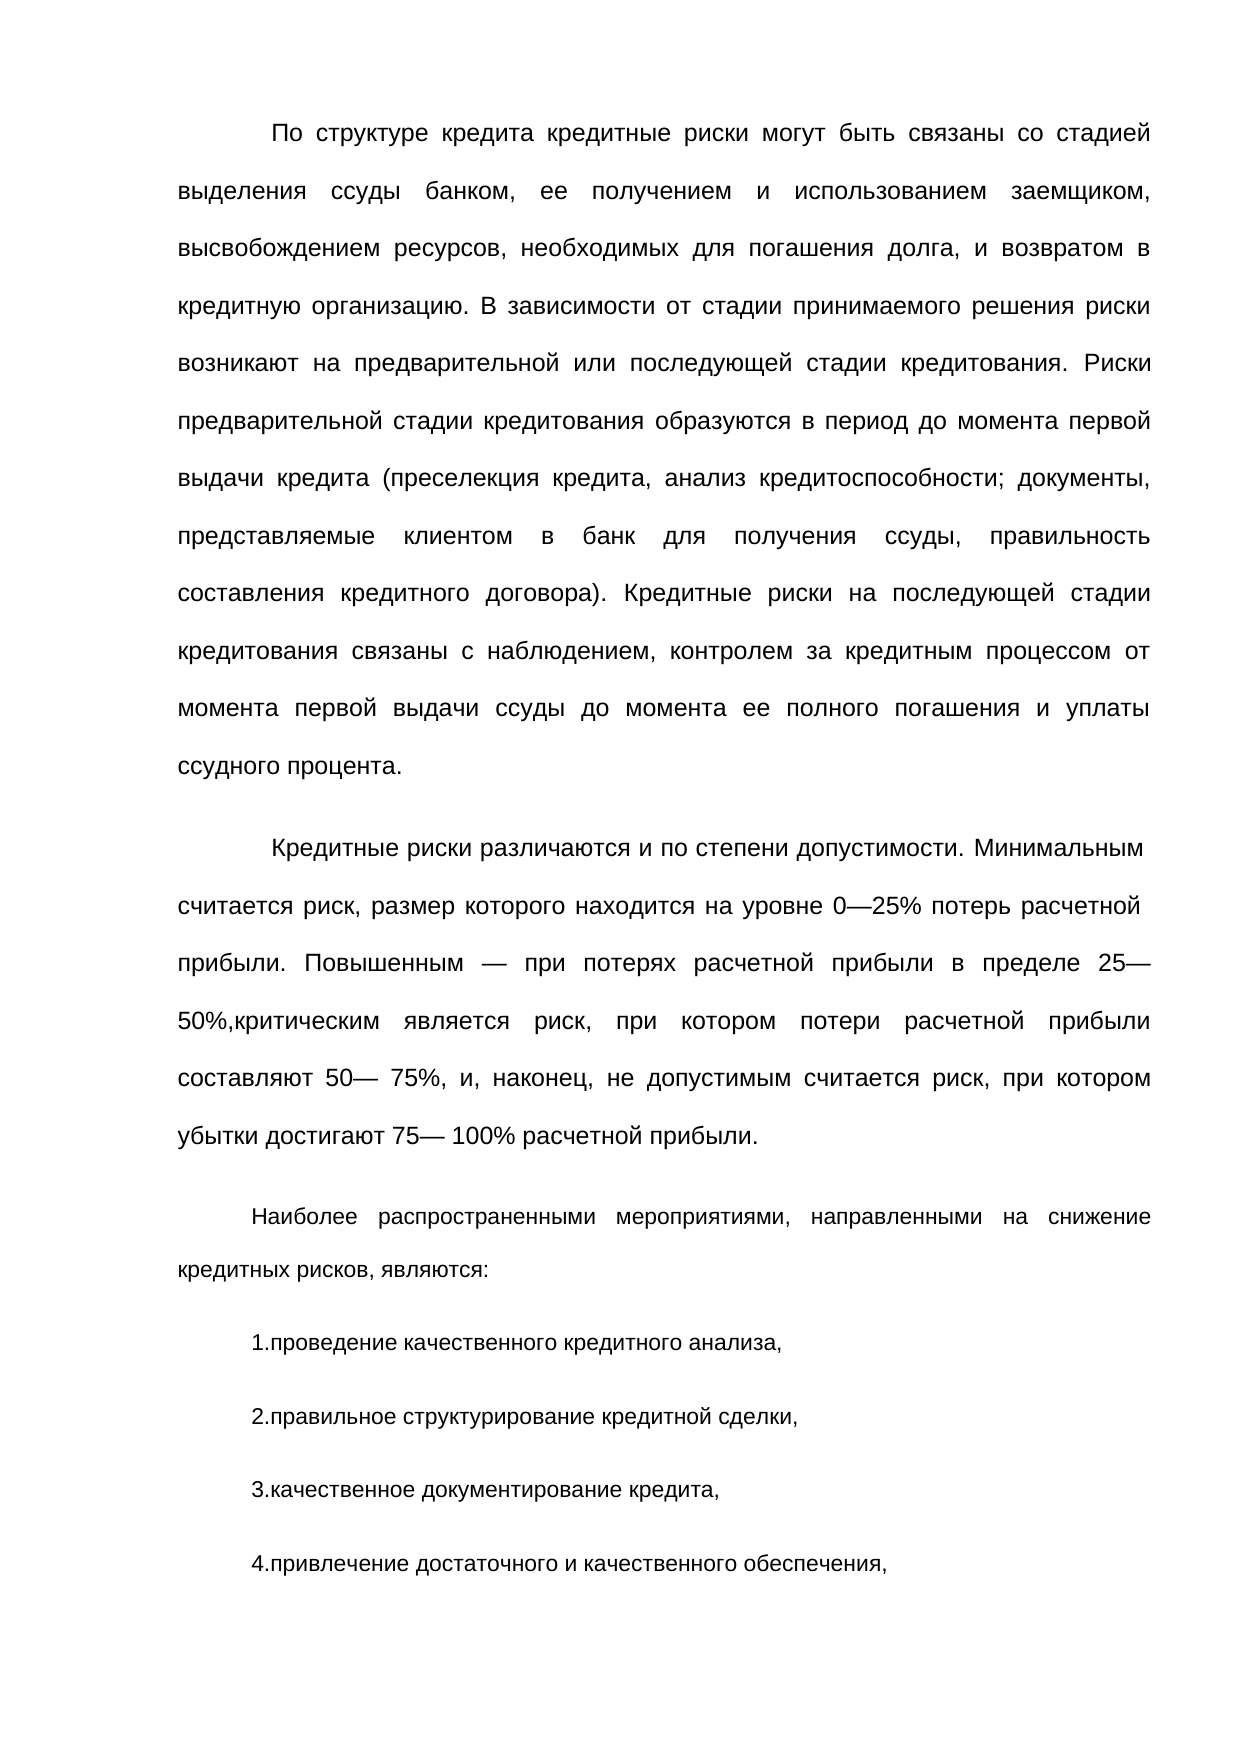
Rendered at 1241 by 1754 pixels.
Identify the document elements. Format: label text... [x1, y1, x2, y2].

text Наиболее распространенными мероприятиями, направленными на снижение кредитных рисков, являются: [177, 1203, 1152, 1282]
text 2.правильное структурирование кредитной сделки, [177, 1403, 1152, 1429]
text Кредитные риски различаются и по степени допустимости. Минимальным считается риск, размер которого находится на уровне 0—25% потерь расчетной прибыли. Повышенным — при потерях расчетной прибыли в пределе 25—50%,критическим является риск, при котором потери расчетной прибыли составляют 50— 75%, и, наконец, не допустимым считается риск, при котором убытки достигают 75— 100% расчетной прибыли. [177, 833, 1152, 1149]
text 1.проведение качественного кредитного анализа, [177, 1329, 1152, 1356]
text 3.качественное документирование кредита, [177, 1476, 1152, 1503]
text 4.привлечение достаточного и качественного обеспечения, [177, 1550, 1152, 1576]
text По структуре кредита кредитные риски могут быть связаны со стадией выделения ссуды банком, ее получением и использованием заемщиком, высвобождением ресурсов, необходимых для погашения долга, и возвратом в кредитную организацию. В зависимости от стадии принимаемого решения риски возникают на предварительной или последующей стадии кредитования. Риски предварительной стадии кредитования образуются в период до момента первой выдачи кредита (преселекция кредита, анализ кредитоспособности; документы, представляемые клиентом в банк для получения ссуды, правильность составления кредитного договора). Кредитные риски на последующей стадии кредитования связаны с наблюдением, контролем за кредитным процессом от момента первой выдачи ссуды до момента ее полного погашения и уплаты ссудного процента. [177, 118, 1152, 779]
